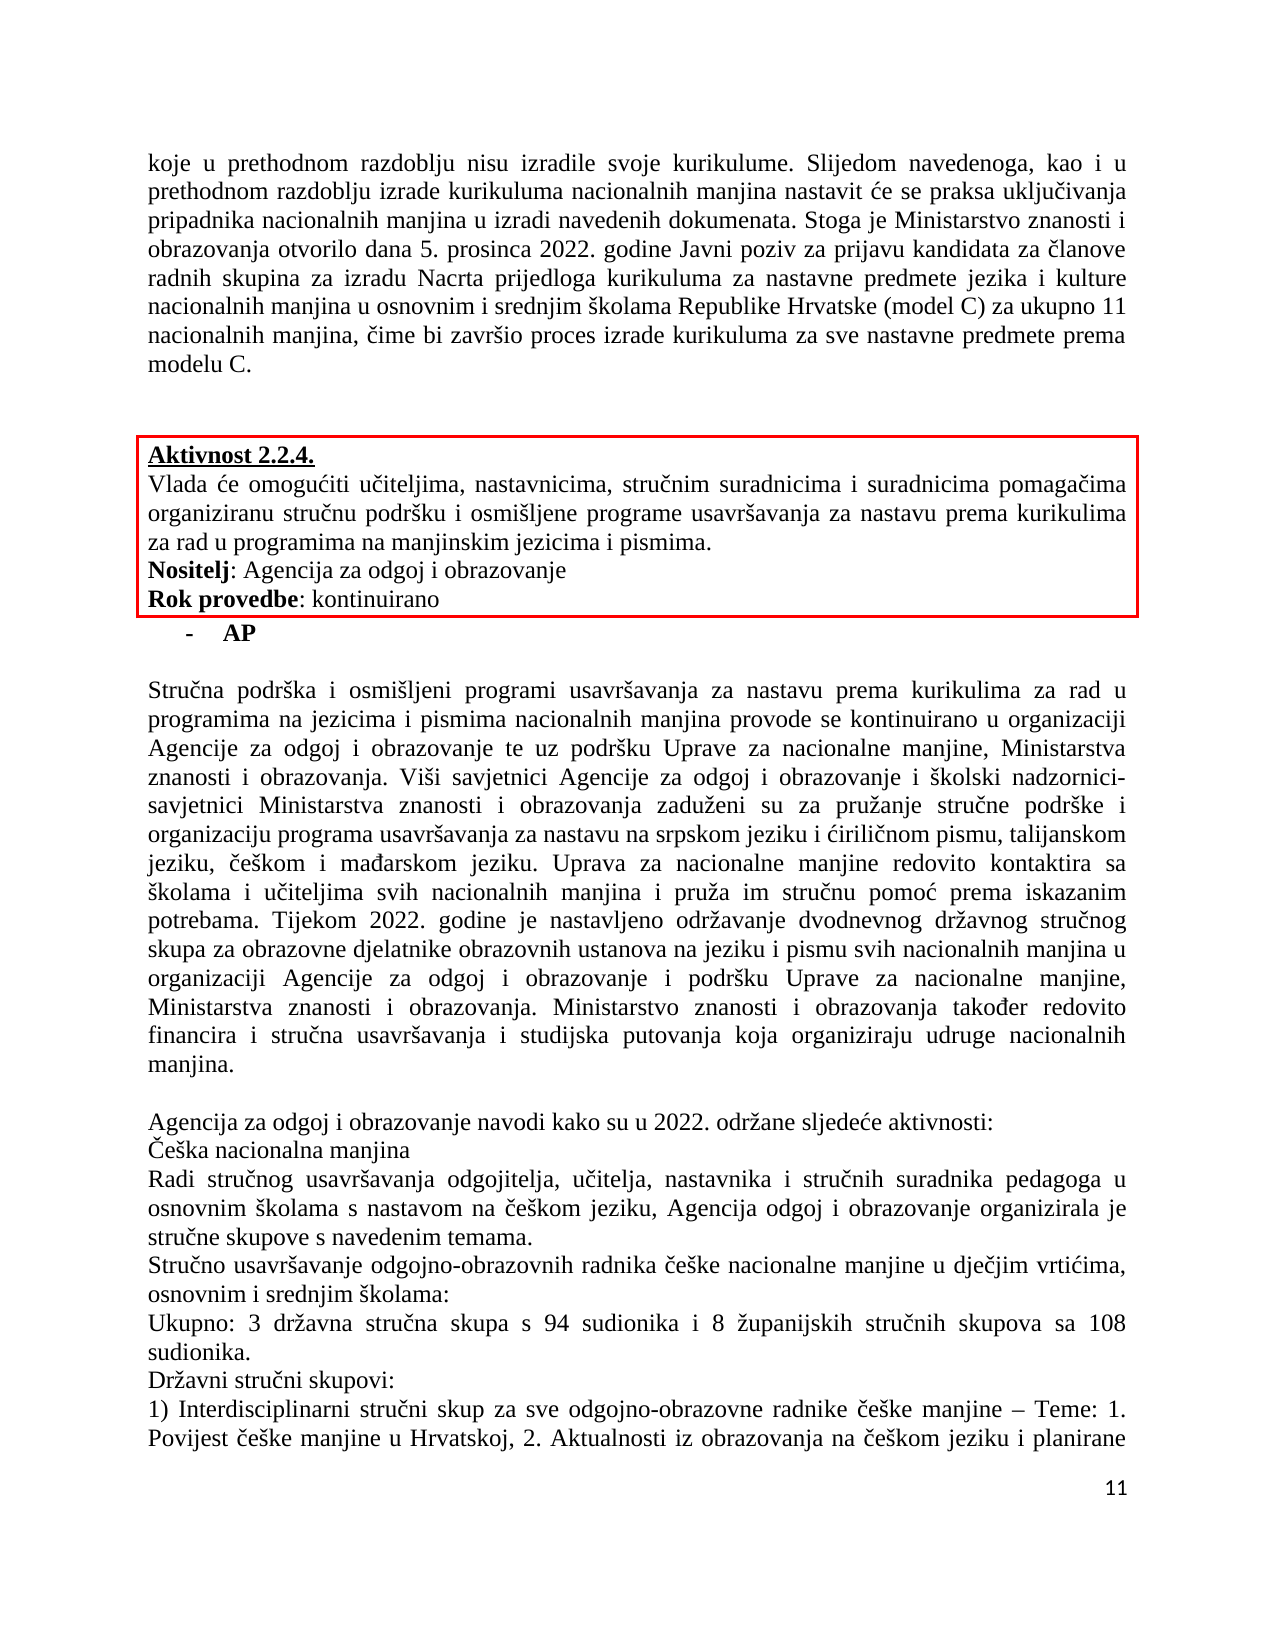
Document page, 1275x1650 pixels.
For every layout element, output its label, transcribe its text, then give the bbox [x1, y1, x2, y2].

text Stručno usavršavanje odgojno-obrazovnih radnika češke nacionalne manjine u dječjim vrtićima, osnovnim i srednjim školama: [148, 1251, 1127, 1308]
text Nositelj: Agencija za odgoj i obrazovanje [148, 555, 1127, 579]
text Radi stručnog usavršavanja odgojitelja, učitelja, nastavnika i stručnih suradnika pedagoga u osnovnim školama s nastavom na češkom jeziku, Agencija odgoj i obrazovanje organizirala je stručne skupove s navedenim temama. [148, 1164, 1127, 1251]
list AP [185, 618, 1127, 647]
text Vlada će omogućiti učiteljima, nastavnicima, stručnim suradnicima i suradnicima pomagačima organiziranu stručnu podršku i osmišljene programe usavršavanja za nastavu prema kurikulima za rad u programima na manjinskim jezicima i pismima. [148, 469, 1127, 555]
text Rok provedbe: kontinuirano [139, 579, 1136, 615]
text Aktivnost 2.2.4. [139, 438, 1136, 469]
text Agencija za odgoj i obrazovanje navodi kako su u 2022. održane sljedeće aktivnosti: [148, 1107, 1127, 1136]
text Stručna podrška i osmišljeni programi usavršavanja za nastavu prema kurikulima za rad u programima na jezicima i pismima nacionalnih manjina provode se kontinuirano u organizaciji Agencije za odgoj i obrazovanje te uz podršku Uprave za nacionalne manjine, Ministarstva znanosti i obrazovanja. Viši savjetnici Agencije za odgoj i obrazovanje i školski nadzornici-savjetnici Ministarstva znanosti i obrazovanja zaduženi su za pružanje stručne podrške i organizaciju programa usavršavanja za nastavu na srpskom jeziku i ćiriličnom pismu, talijanskom jeziku, češkom i mađarskom jeziku. Uprava za nacionalne manjine redovito kontaktira sa školama i učiteljima svih nacionalnih manjina i pruža im stručnu pomoć prema iskazanim potrebama. Tijekom 2022. godine je nastavljeno održavanje dvodnevnog državnog stručnog skupa za obrazovne djelatnike obrazovnih ustanova na jeziku i pismu svih nacionalnih manjina u organizaciji Agencije za odgoj i obrazovanje i podršku Uprave za nacionalne manjine, Ministarstva znanosti i obrazovanja. Ministarstvo znanosti i obrazovanja također redovito financira i stručna usavršavanja i studijska putovanja koja organiziraju udruge nacionalnih manjina. [148, 676, 1127, 1078]
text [148, 1394, 1127, 1452]
text Ukupno: 3 državna stručna skupa s 94 sudionika i 8 županijskih stručnih skupova sa 108 sudionika. [148, 1308, 1127, 1366]
text Državni stručni skupovi: [148, 1366, 1127, 1394]
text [148, 148, 1127, 378]
text Češka nacionalna manjina [148, 1136, 1127, 1164]
